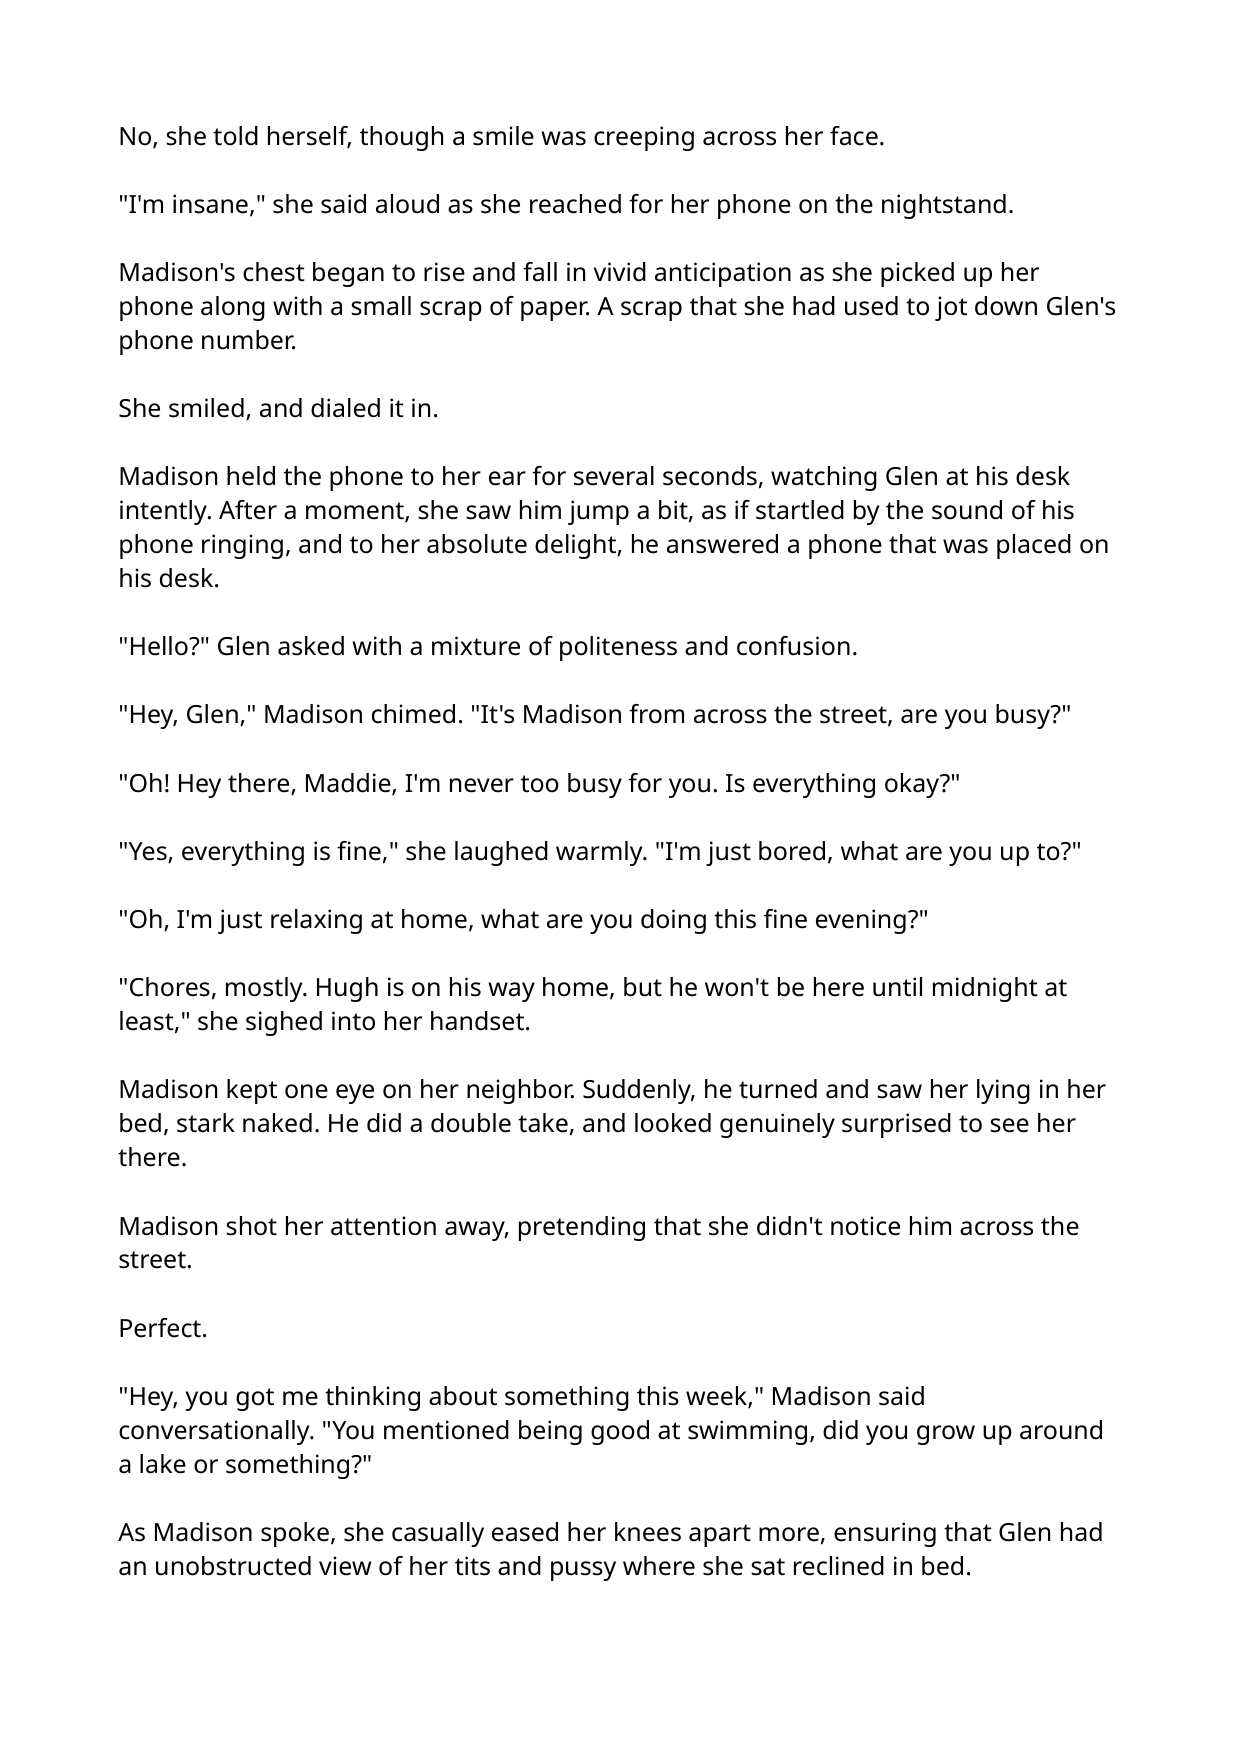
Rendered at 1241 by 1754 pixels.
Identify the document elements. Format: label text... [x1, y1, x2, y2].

text Madison kept one eye on her neighbor. Suddenly, he turned and saw her lying in her bed, stark naked. He did a double take, and looked genuinely surprised to see her there. [118, 1072, 1122, 1174]
text She smiled, and dialed it in. [118, 391, 1122, 425]
text "Hey, Glen," Madison chimed. "It's Madison from across the street, are you busy?" [118, 697, 1122, 731]
text Madison's chest began to rise and fall in vivid anticipation as she picked up her phone along with a small scrap of paper. A scrap that she had used to jot down Glen's phone number. [118, 254, 1122, 357]
text "Chores, mostly. Hugh is on his way home, but he won't be here until midnight at least," she sighed into her handset. [118, 970, 1122, 1038]
text "Hey, you got me thinking about something this week," Madison said conversationally. "You mentioned being good at swimming, did you grow up around a lake or something?" [118, 1378, 1122, 1481]
text Perfect. [118, 1310, 1122, 1344]
text Madison held the phone to her ear for several seconds, watching Glen at his desk intently. After a moment, she saw him jump a bit, as if startled by the sound of his phone ringing, and to her absolute delight, he answered a phone that was placed on his desk. [118, 459, 1122, 595]
text "I'm insane," she said aloud as she reached for her phone on the nightstand. [118, 186, 1122, 220]
text "Hello?" Glen asked with a mixture of politeness and confusion. [118, 629, 1122, 663]
text "Oh, I'm just relaxing at home, what are you doing this fine evening?" [118, 902, 1122, 936]
text Madison shot her attention away, pretending that she didn't notice him across the street. [118, 1208, 1122, 1276]
text As Madison spoke, she casually eased her knees apart more, ensuring that Glen had an unobstructed view of her tits and pussy where she sat reclined in bed. [118, 1515, 1122, 1583]
text No, she told herself, though a smile was creeping across her face. [118, 118, 1122, 152]
text "Yes, everything is fine," she laughed warmly. "I'm just bored, what are you up to?" [118, 833, 1122, 867]
text "Oh! Hey there, Maddie, I'm never too busy for you. Is everything okay?" [118, 765, 1122, 799]
